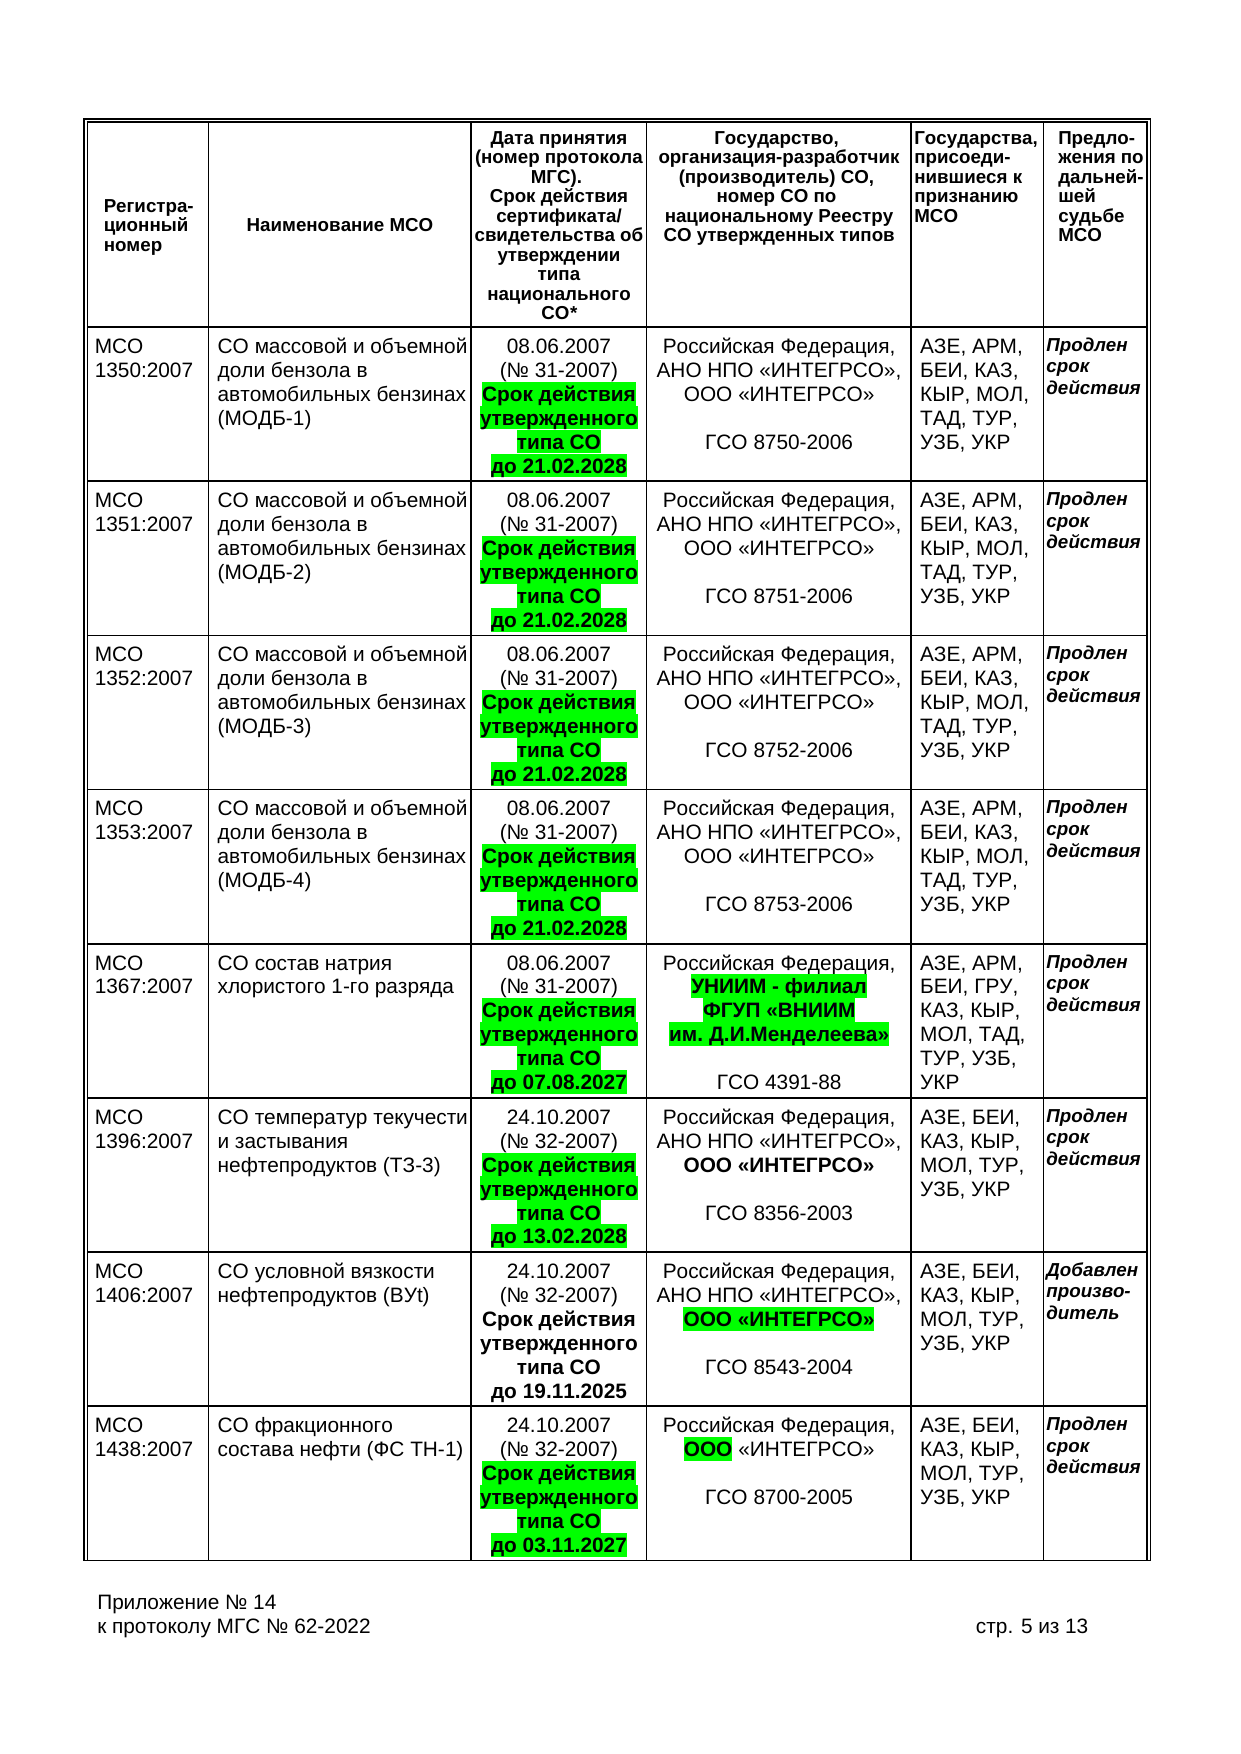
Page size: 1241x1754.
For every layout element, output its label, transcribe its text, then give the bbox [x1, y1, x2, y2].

table_cell Российская Федерация, АНО НПО «ИНТЕГРСО», ООО «ИНТЕГРСО» ГСО 8543-2004 [647, 1253, 910, 1405]
table_cell 08.06.2007 (№ 31-2007) Срок действия утвержденного типа СО до 21.02.2028 [472, 328, 646, 480]
table_header Наименование МСО [209, 123, 470, 326]
table_cell СО массовой и объемной доли бензола в автомобильных бензинах (МОДБ-2) [209, 482, 470, 634]
table_cell Российская Федерация, АНО НПО «ИНТЕГРСО», ООО «ИНТЕГРСО» ГСО 8751-2006 [647, 482, 910, 634]
table_cell Продлен срок действия [1044, 1407, 1146, 1559]
table_cell СО состав натрия хлористого 1-го разряда [209, 945, 470, 1097]
table_cell Российская Федерация, АНО НПО «ИНТЕГРСО», ООО «ИНТЕГРСО» ГСО 8752-2006 [647, 636, 910, 789]
table_cell АЗЕ, АРМ, БЕИ, ГРУ, КАЗ, КЫР, МОЛ, ТАД, ТУР, УЗБ, УКР [912, 945, 1043, 1097]
table_header Государство, организация-разработчик (производитель) СО, номер СО по национальному Реестру СО утвержденных типов [647, 123, 910, 326]
table_cell АЗЕ, БЕИ, КАЗ, КЫР, МОЛ, ТУР, УЗБ, УКР [912, 1407, 1043, 1559]
table_cell АЗЕ, АРМ, БЕИ, КАЗ, КЫР, МОЛ, ТАД, ТУР, УЗБ, УКР [912, 482, 1043, 634]
table_cell 24.10.2007 (№ 32-2007) Срок действия утвержденного типа СО до 13.02.2028 [472, 1099, 646, 1251]
table_cell Российская Федерация, АНО НПО «ИНТЕГРСО», ООО «ИНТЕГРСО» ГСО 8356-2003 [647, 1099, 910, 1251]
table_cell Продлен срок действия [1044, 790, 1146, 943]
table_cell Продлен срок действия [1044, 328, 1146, 480]
table_cell АЗЕ, АРМ, БЕИ, КАЗ, КЫР, МОЛ, ТАД, ТУР, УЗБ, УКР [912, 328, 1043, 480]
table_cell СО массовой и объемной доли бензола в автомобильных бензинах (МОДБ-1) [209, 328, 470, 480]
table_cell МСО 1352:2007 [88, 636, 208, 789]
table_cell Российская Федерация, АНО НПО «ИНТЕГРСО», ООО «ИНТЕГРСО» ГСО 8750-2006 [647, 328, 910, 480]
table_header Дата принятия (номер протокола МГС). Срок действия сертификата/ свидетельства об утверждении типа национального СО* [472, 123, 646, 326]
table_cell 24.10.2007 (№ 32-2007) Срок действия утвержденного типа СО до 19.11.2025 [472, 1253, 646, 1405]
table_cell 08.06.2007 (№ 31-2007) Срок действия утвержденного типа СО до 21.02.2028 [472, 636, 646, 789]
table_cell МСО 1367:2007 [88, 945, 208, 1097]
table_cell 08.06.2007 (№ 31-2007) Срок действия утвержденного типа СО до 07.08.2027 [472, 945, 646, 1097]
table_cell СО температур текучести и застывания нефтепродуктов (ТЗ-3) [209, 1099, 470, 1251]
table_cell МСО 1350:2007 [88, 328, 208, 480]
table_cell СО массовой и объемной доли бензола в автомобильных бензинах (МОДБ-3) [209, 636, 470, 789]
table_cell АЗЕ, АРМ, БЕИ, КАЗ, КЫР, МОЛ, ТАД, ТУР, УЗБ, УКР [912, 790, 1043, 943]
table_cell АЗЕ, АРМ, БЕИ, КАЗ, КЫР, МОЛ, ТАД, ТУР, УЗБ, УКР [912, 636, 1043, 789]
table_cell МСО 1351:2007 [88, 482, 208, 634]
table_header Предло-жения по дальней-шей судьбе МСО [1044, 123, 1146, 326]
table_cell 08.06.2007 (№ 31-2007) Срок действия утвержденного типа СО до 21.02.2028 [472, 790, 646, 943]
table_cell Продлен срок действия [1044, 636, 1146, 789]
table_cell Продлен срок действия [1044, 945, 1146, 1097]
table_cell АЗЕ, БЕИ, КАЗ, КЫР, МОЛ, ТУР, УЗБ, УКР [912, 1099, 1043, 1251]
table_cell Российская Федерация, ООО «ИНТЕГРСО» ГСО 8700-2005 [647, 1407, 910, 1559]
table_cell МСО 1438:2007 [88, 1407, 208, 1559]
table_cell МСО 1396:2007 [88, 1099, 208, 1251]
table_cell СО массовой и объемной доли бензола в автомобильных бензинах (МОДБ-4) [209, 790, 470, 943]
table_cell АЗЕ, БЕИ, КАЗ, КЫР, МОЛ, ТУР, УЗБ, УКР [912, 1253, 1043, 1405]
table_cell Добавлен произво-дитель [1044, 1253, 1146, 1405]
table_cell СО фракционного состава нефти (ФС ТН-1) [209, 1407, 470, 1559]
table_cell Продлен срок действия [1044, 482, 1146, 634]
table_header Государства, присоеди-нившиеся к признанию МСО [912, 123, 1043, 326]
table_header Регистра-ционный номер [88, 123, 208, 326]
table_cell МСО 1406:2007 [88, 1253, 208, 1405]
table_cell 08.06.2007 (№ 31-2007) Срок действия утвержденного типа СО до 21.02.2028 [472, 482, 646, 634]
table_cell МСО 1353:2007 [88, 790, 208, 943]
table_cell Российская Федерация, АНО НПО «ИНТЕГРСО», ООО «ИНТЕГРСО» ГСО 8753-2006 [647, 790, 910, 943]
table_cell Российская Федерация, УНИИМ - филиал ФГУП «ВНИИМ им. Д.И.Менделеева» ГСО 4391-88 [647, 945, 910, 1097]
table_cell СО условной вязкости нефтепродуктов (ВУt) [209, 1253, 470, 1405]
table_cell Продлен срок действия [1044, 1099, 1146, 1251]
table_cell 24.10.2007 (№ 32-2007) Срок действия утвержденного типа СО до 03.11.2027 [472, 1407, 646, 1559]
